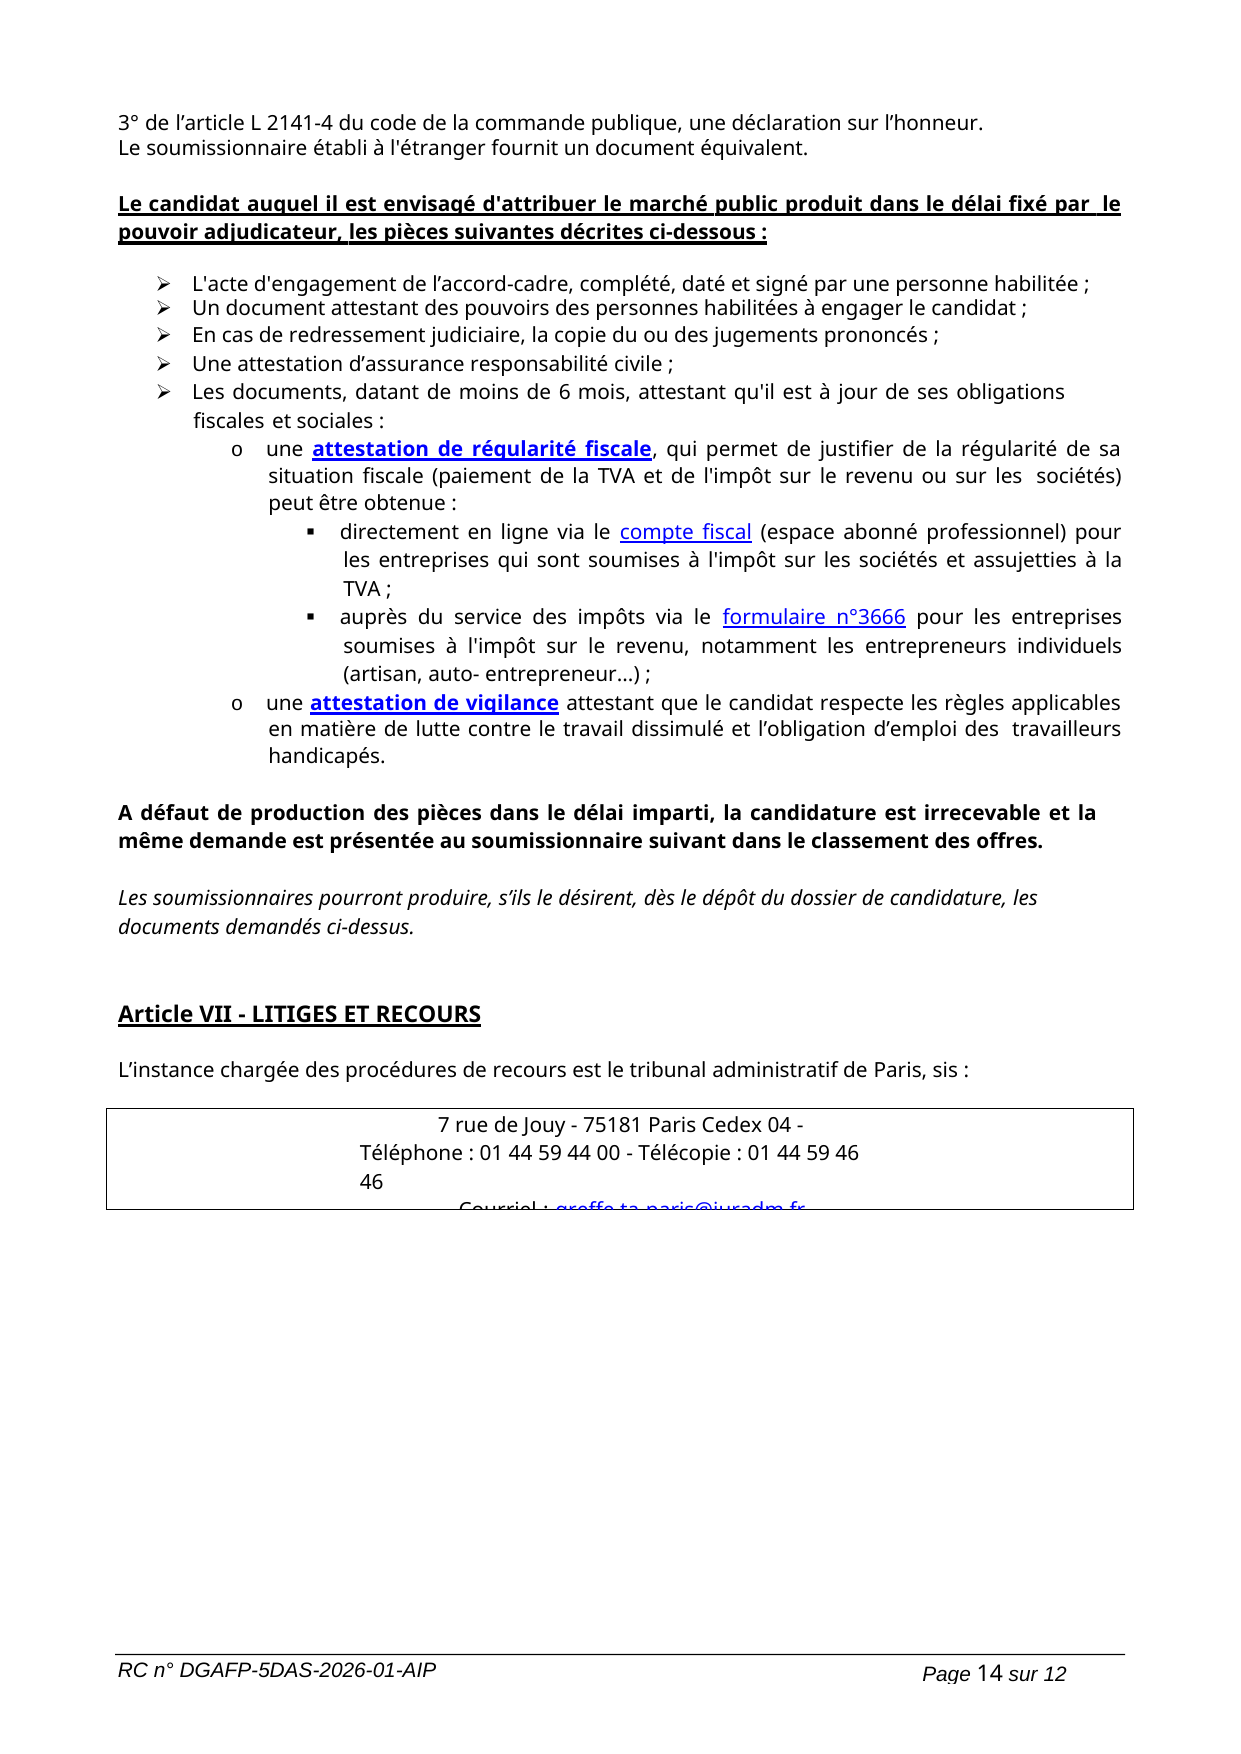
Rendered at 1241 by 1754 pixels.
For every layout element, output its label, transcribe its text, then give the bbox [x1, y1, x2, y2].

text L’instance chargée des procédures de recours est le tribunal administratif de Paris, sis : [118, 1055, 1146, 1083]
list En cas de redressement judiciaire, la copie du ou des jugements prononcés ; [155, 321, 1146, 349]
text Les soumissionnaires pourront produire, s’ils le désirent, dès le dépôt du dossier de candidature, les documents demandés ci-dessus. [118, 883, 1135, 940]
list une attestation de régularité fiscale, qui permet de justifier de la régularité de sa situation fiscale (paiement de la TVA et de l'impôt sur le revenu ou sur les sociétés) peut être obtenue : [231, 435, 1122, 517]
list Les documents, datant de moins de 6 mois, attestant qu'il est à jour de ses obligations fiscales et sociales : [156, 377, 1122, 434]
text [118, 108, 1122, 137]
list Un document attestant des pouvoirs des personnes habilitées à engager le candidat ; [155, 297, 1146, 321]
list une attestation de vigilance attestant que le candidat respecte les règles applicables en matière de lutte contre le travail dissimulé et l’obligation d’emploi des travailleurs handicapés. [231, 688, 1122, 769]
list L'acte d'engagement de l’accord-cadre, complété, daté et signé par une personne habilitée ; [155, 273, 1146, 297]
list Une attestation d’assurance responsabilité civile ; [155, 349, 1146, 377]
text Le candidat auquel il est envisagé d'attribuer le marché public produit dans le délai fixé par le pouvoir adjudicateur, les pièces suivantes décrites ci-dessous : [118, 189, 1122, 246]
subtitle A défaut de production des pièces dans le délai imparti, la candidature est irrecevable et la même demande est présentée au soumissionnaire suivant dans le classement des offres. [118, 798, 1146, 855]
subtitle Article VII - LITIGES ET RECOURS [118, 998, 1146, 1029]
text Le soumissionnaire établi à l'étranger fournit un document équivalent. [118, 137, 1146, 161]
list directement en ligne via le compte fiscal (espace abonné professionnel) pour les entreprises qui sont soumises à l'impôt sur les sociétés et assujetties à la TVA ; [306, 517, 1122, 602]
list auprès du service des impôts via le formulaire n°3666 pour les entreprises soumises à l'impôt sur le revenu, notamment les entrepreneurs individuels (artisan, auto- entrepreneur...) ; [306, 602, 1123, 688]
